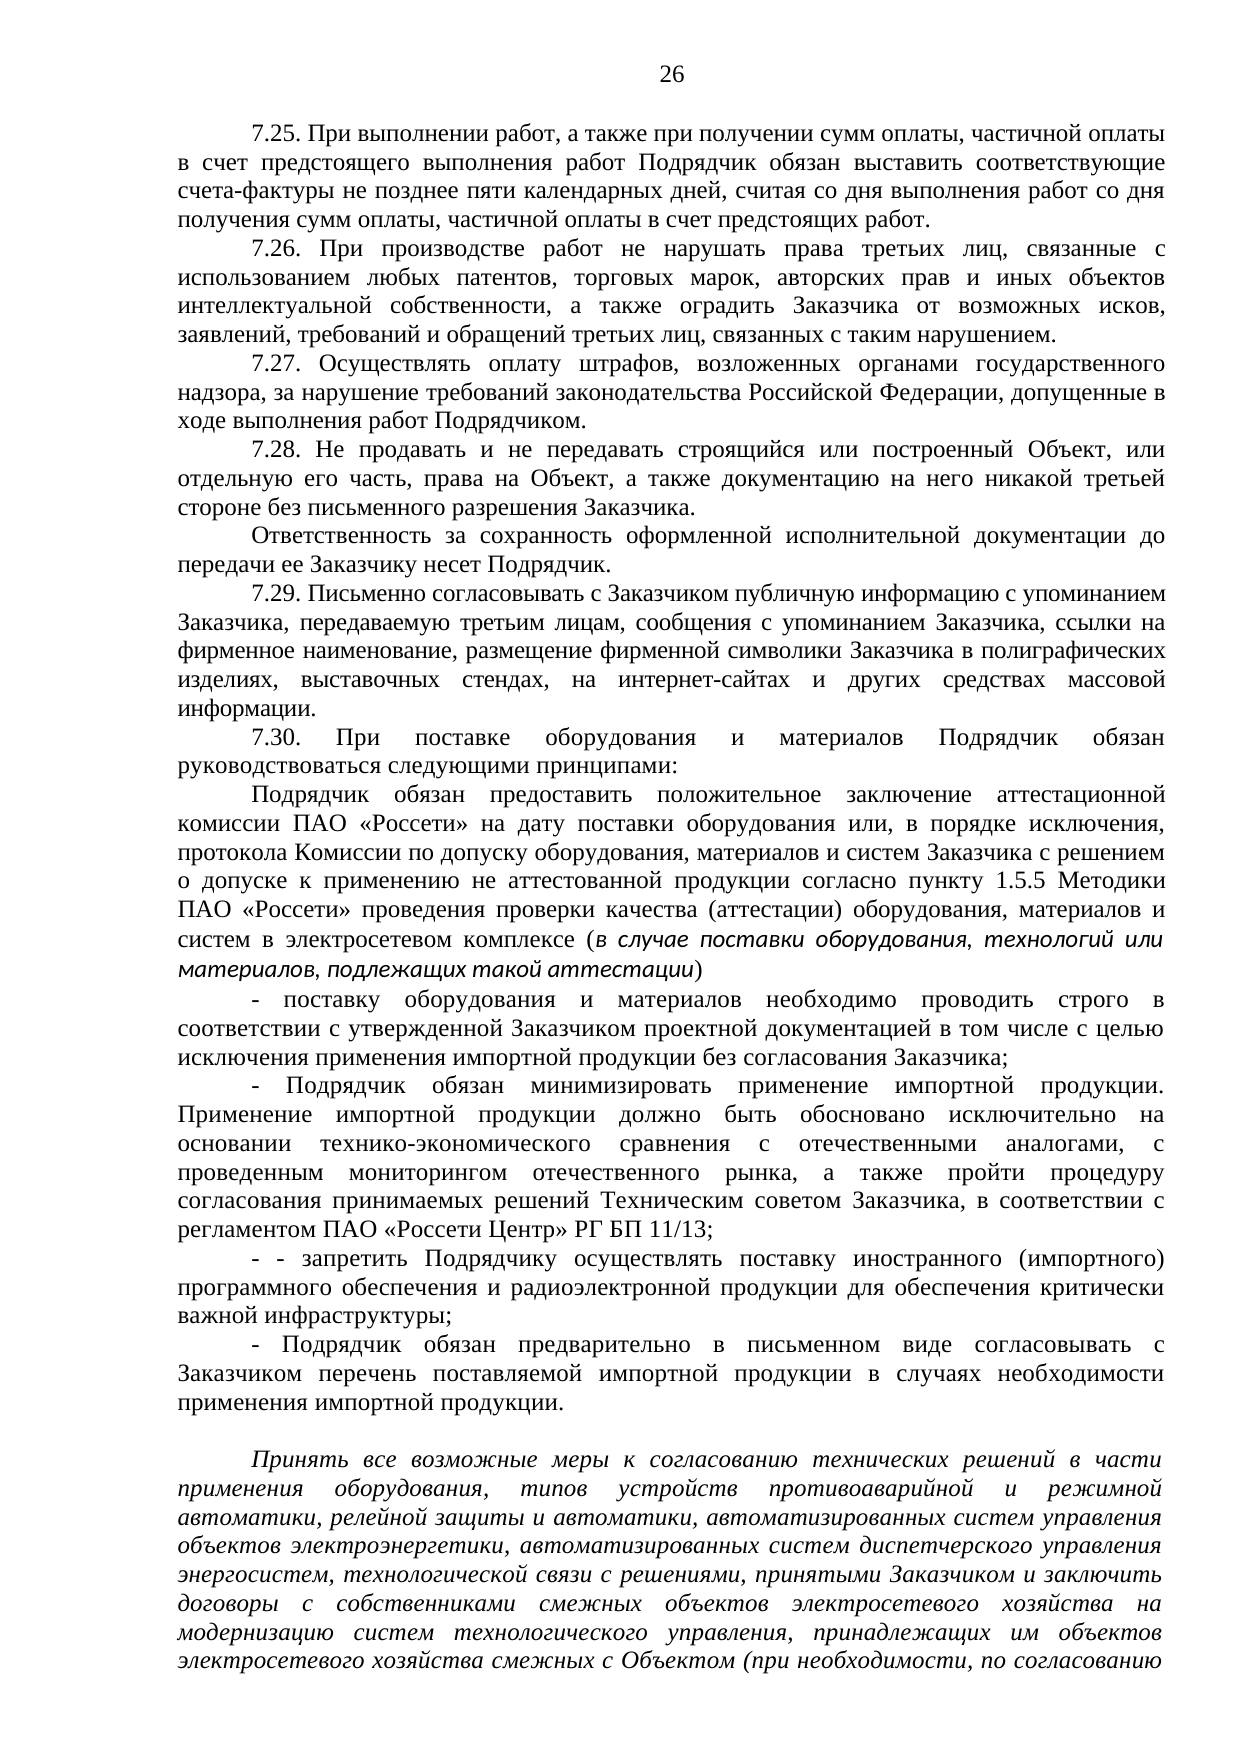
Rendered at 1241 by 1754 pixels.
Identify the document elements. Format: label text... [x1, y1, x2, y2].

text 7.28. Не продавать и не передавать строящийся или построенный Объект, или отдельную его часть, права на Объект, а также документацию на него никакой третьей стороне без письменного разрешения Заказчика. [177, 434, 1166, 521]
text Подрядчик обязан предоставить положительное заключение аттестационной комиссии ПАО «Россети» на дату поставки оборудования или, в порядке исключения, протокола Комиссии по допуску оборудования, материалов и систем Заказчика с решением о допуске к применению не аттестованной продукции согласно пункту 1.5.5 Методики ПАО «Россети» проведения проверки качества (аттестации) оборудования, материалов и систем в электросетевом комплексе (в случае поставки оборудования, технологий или материалов, подлежащих такой аттестации) [177, 779, 1166, 984]
text 7.29. Письменно согласовывать с Заказчиком публичную информацию с упоминанием Заказчика, передаваемую третьим лицам, сообщения с упоминанием Заказчика, ссылки на фирменное наименование, размещение фирменной символики Заказчика в полиграфических изделиях, выставочных стендах, на интернет-сайтах и других средствах массовой информации. [177, 578, 1166, 722]
text Ответственность за сохранность оформленной исполнительной документации до передачи ее Заказчику несет Подрядчик. [177, 521, 1166, 578]
text 7.27. Осуществлять оплату штрафов, возложенных органами государственного надзора, за нарушение требований законодательства Российской Федерации, допущенные в ходе выполнения работ Подрядчиком. [177, 348, 1166, 434]
text 7.26. При производстве работ не нарушать права третьих лиц, связанные с использованием любых патентов, торговых марок, авторских прав и иных объектов интеллектуальной собственности, а также оградить Заказчика от возможных исков, заявлений, требований и обращений третьих лиц, связанных с таким нарушением. [177, 233, 1166, 348]
text - - запретить Подрядчику осуществлять поставку иностранного (импортного) программного обеспечения и радиоэлектронной продукции для обеспечения критически важной инфраструктуры; [177, 1243, 1166, 1329]
text - Подрядчик обязан минимизировать применение импортной продукции. Применение импортной продукции должно быть обосновано исключительно на основании технико-экономического сравнения с отечественными аналогами, с проведенным мониторингом отечественного рынка, а также пройти процедуру согласования принимаемых решений Техническим советом Заказчика, в соответствии с регламентом ПАО «Россети Центр» РГ БП 11/13; [177, 1070, 1166, 1243]
text 7.25. При выполнении работ, а также при получении сумм оплаты, частичной оплаты в счет предстоящего выполнения работ Подрядчик обязан выставить соответствующие счета-фактуры не позднее пяти календарных дней, считая со дня выполнения работ со дня получения сумм оплаты, частичной оплаты в счет предстоящих работ. [177, 118, 1166, 233]
text 7.30. При поставке оборудования и материалов Подрядчик обязан руководствоваться следующими принципами: [177, 722, 1166, 779]
text - Подрядчик обязан предварительно в письменном виде согласовывать с Заказчиком перечень поставляемой импортной продукции в случаях необходимости применения импортной продукции. [177, 1329, 1166, 1415]
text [177, 1444, 1166, 1674]
text - поставку оборудования и материалов необходимо проводить строго в соответствии с утвержденной Заказчиком проектной документацией в том числе с целью исключения применения импортной продукции без согласования Заказчика; [177, 984, 1166, 1070]
